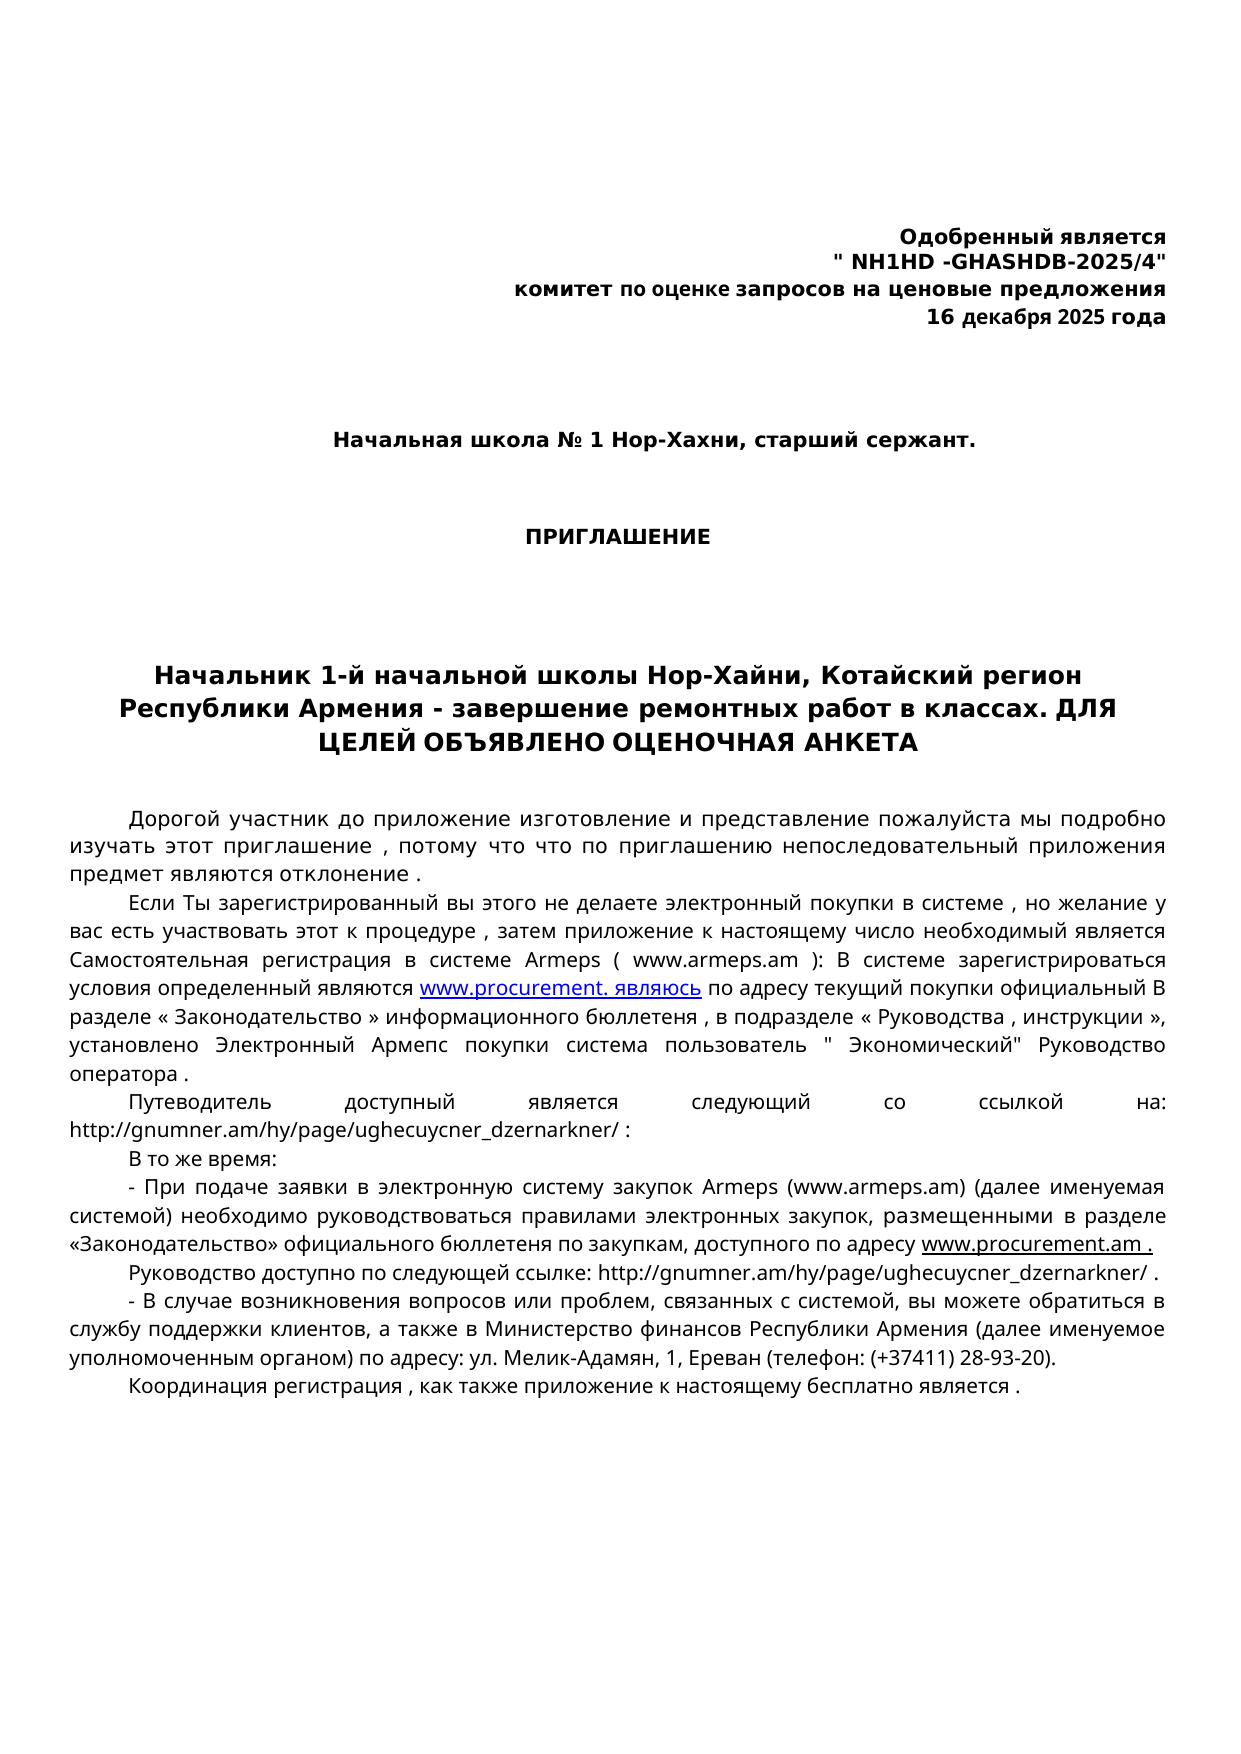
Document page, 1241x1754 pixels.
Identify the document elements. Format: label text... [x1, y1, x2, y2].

text Если Ты зарегистрированный вы этого не делаете электронный покупки в системе , но желание у вас есть участвовать этот к процедуре , затем приложение к настоящему число необходимый является Самостоятельная регистрация в системе Armeps ( www.armeps.am ): В системе зарегистрироваться условия определенный являются www.procurement. являюсь по адресу текущий покупки официальный В разделе « Законодательство » информационного бюллетеня , в подразделе « Руководства , инструкции », установлено Электронный Армепс покупки система пользователь " Экономический" Руководство оператора .​​ [69, 888, 1167, 1087]
text Дорогой участник до приложение изготовление и представление пожалуйста мы подробно изучать этот приглашение , потому что что по приглашению непоследовательный приложения предмет являются отклонение . [69, 807, 1167, 888]
text " NH1HD -GHASHDB-2025/4" [69, 250, 1167, 274]
text В то же время: [69, 1144, 1167, 1172]
text - В случае возникновения вопросов или проблем, связанных с системой, вы можете обратиться в службу поддержки клиентов, а также в Министерство финансов Республики Армения (далее именуемое уполномоченным органом) по адресу: ул. Мелик-Адамян, 1, Ереван (телефон: (+37411) 28-93-20). [69, 1286, 1167, 1371]
text Одобренный является [69, 225, 1167, 250]
text Координация регистрация , как также приложение к настоящему бесплатно является . [69, 1371, 1167, 1400]
text Начальник 1-й начальной школы Нор-Хайни, Котайский регион Республики Армения - завершение ремонтных работ в классах. ДЛЯ ЦЕЛЕЙ ОБЪЯВЛЕНО ОЦЕНОЧНАЯ АНКЕТА [69, 661, 1167, 758]
text ПРИГЛАШЕНИЕ [69, 525, 1167, 549]
text Путеводитель доступный является следующий со ссылкой на: http://gnumner.am/hy/page/ughecuycner_dzernarkner/ : [69, 1087, 1167, 1144]
text Начальная школа № 1 Нор-Хахни, старший сержант. [69, 428, 1167, 452]
text 16 декабря 2025 года [69, 302, 1167, 331]
text Руководство доступно по следующей ссылке: http://gnumner.am/hy/page/ughecuycner_dzernarkner/ . [69, 1258, 1167, 1286]
text комитет по оценке запросов на ценовые предложения [69, 274, 1167, 302]
text - При подаче заявки в электронную систему закупок Armeps (www.armeps.am) (далее именуемая системой) необходимо руководствоваться правилами электронных закупок, размещенными в разделе «Законодательство» официального бюллетеня по закупкам, доступного по адресу www.procurement.am . [69, 1172, 1167, 1258]
